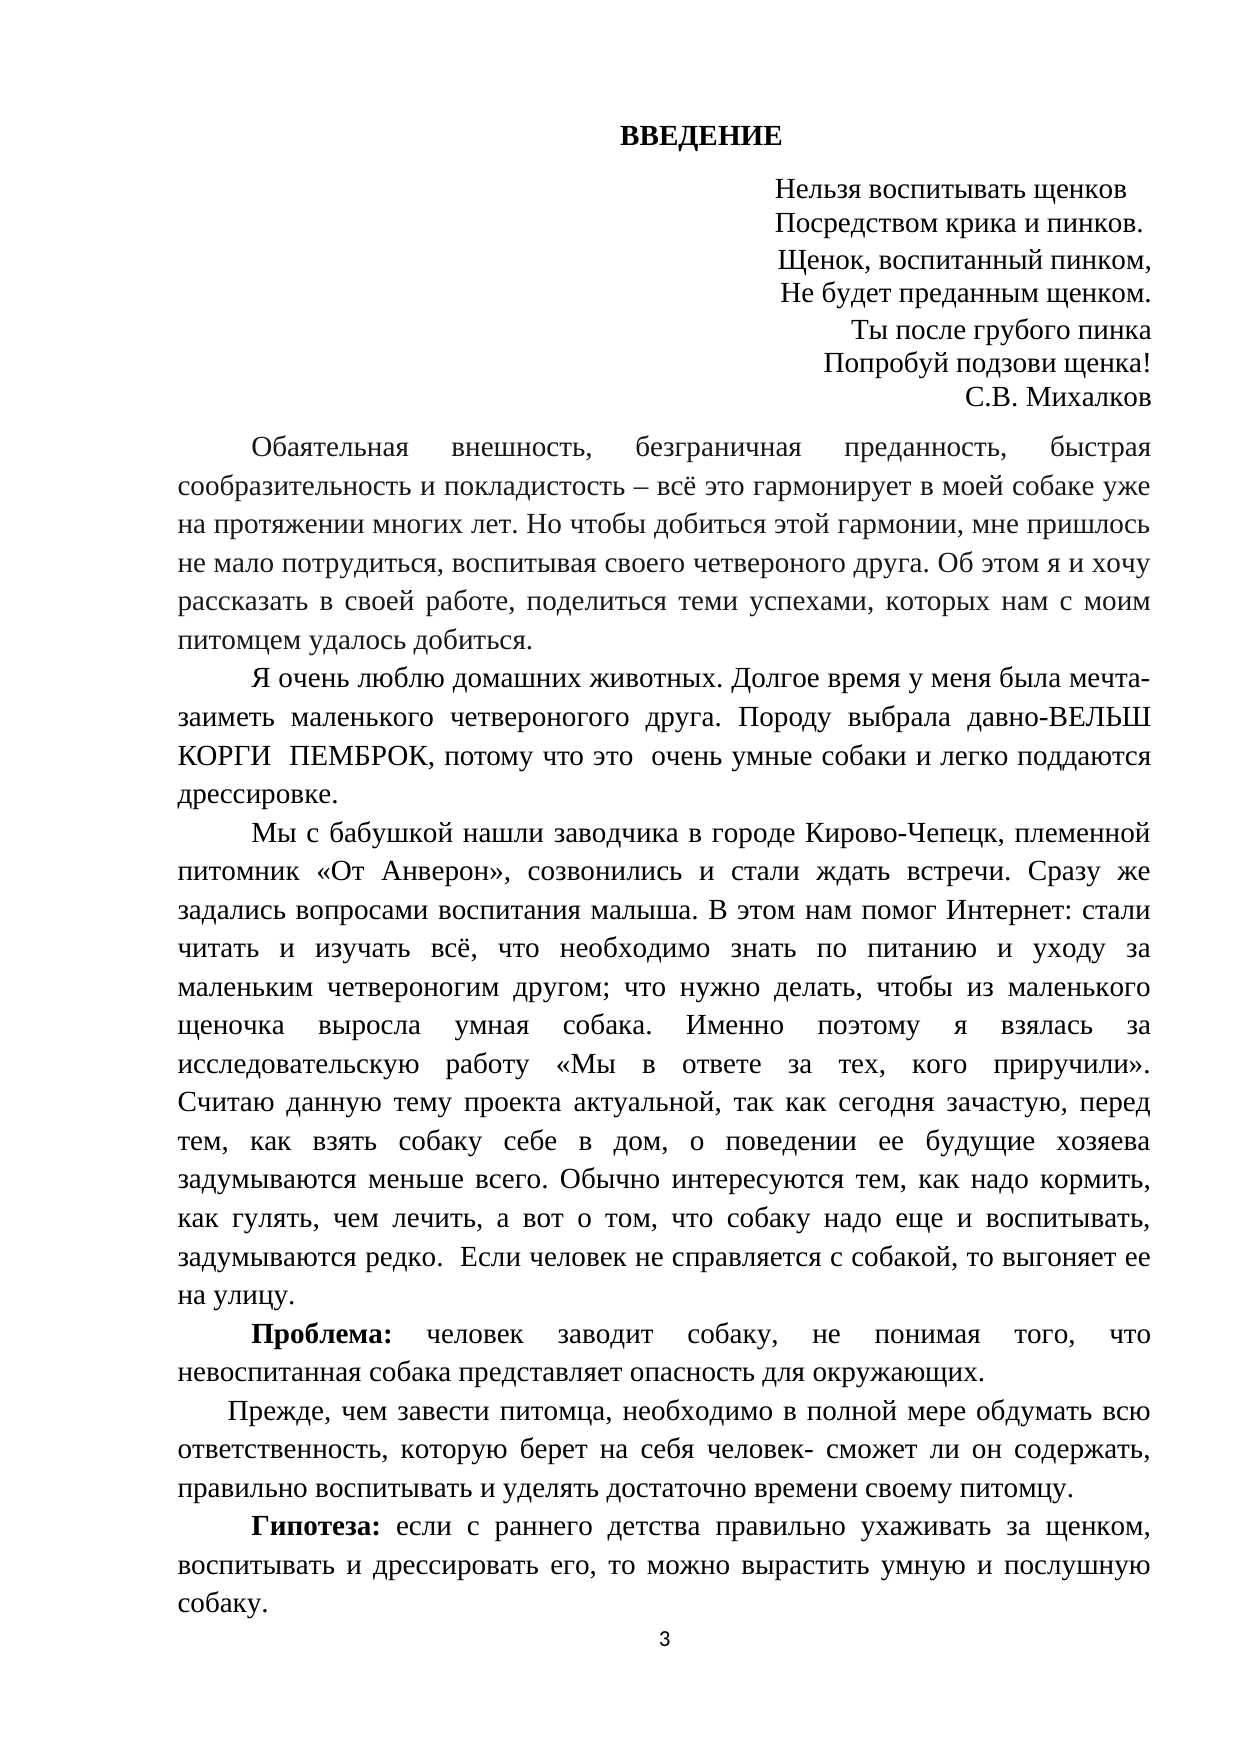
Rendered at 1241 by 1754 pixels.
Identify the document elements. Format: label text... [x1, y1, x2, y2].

text Мы с бабушкой нашли заводчика в городе Кирово-Чепецк, племенной питомник «От Анверон», созвонились и стали ждать встречи. Сразу же задались вопросами воспитания малыша. В этом нам помог Интернет: стали читать и изучать всё, что необходимо знать по питанию и уходу за маленьким четвероногим другом; что нужно делать, чтобы из маленького щеночка выросла умная собака. Именно поэтому я взялась за исследовательскую работу «Мы в ответе за тех, кого приручили». Считаю данную тему проекта актуальной, так как сегодня зачастую, перед тем, как взять собаку себе в дом, о поведении ее будущие хозяева задумываются меньше всего. Обычно интересуются тем, как надо кормить, как гулять, чем лечить, а вот о том, что собаку надо еще и воспитывать, задумываются редко. Если человек не справляется с собакой, то выгоняет ее на улицу. [177, 815, 1152, 1311]
text ВВЕДЕНИЕ [177, 118, 1152, 152]
text Прежде, чем завести питомца, необходимо в полной мере обдумать всю ответственность, которую берет на себя человек- сможет ли он содержать, правильно воспитывать и уделять достаточно времени своему питомцу. [177, 1393, 1152, 1503]
text Щенок, воспитанный пинком, Не будет преданным щенком. [177, 242, 1152, 309]
text Гипотеза: если с раннего детства правильно ухаживать за щенком, воспитывать и дрессировать его, то можно вырастить умную и послушную собаку. [177, 1508, 1152, 1619]
text Нельзя воспитывать щенков Посредством крика и пинков. [767, 172, 1152, 239]
text Обаятельная внешность, безграничная преданность, быстрая сообразительность и покладистость – всё это гармонирует в моей собаке уже на протяжении многих лет. Но чтобы добиться этой гармонии, мне пришлось не мало потрудиться, воспитывая своего четвероного друга. Об этом я и хочу рассказать в своей работе, поделиться теми успехами, которых нам с моим питомцем удалось добиться. [177, 429, 1152, 656]
text С.В. Михалков [177, 379, 1152, 413]
text Я очень люблю домашних животных. Долгое время у меня была мечта- заиметь маленького четвероногого друга. Породу выбрала давно-ВЕЛЬШ КОРГИ ПЕМБРОК, потому что это очень умные собаки и легко поддаются дрессировке. [177, 661, 1152, 810]
text Проблема: человек заводит собаку, не понимая того, что невоспитанная собака представляет опасность для окружающих. [177, 1316, 1152, 1388]
text Ты после грубого пинка Попробуй подзови щенка! [177, 312, 1152, 379]
